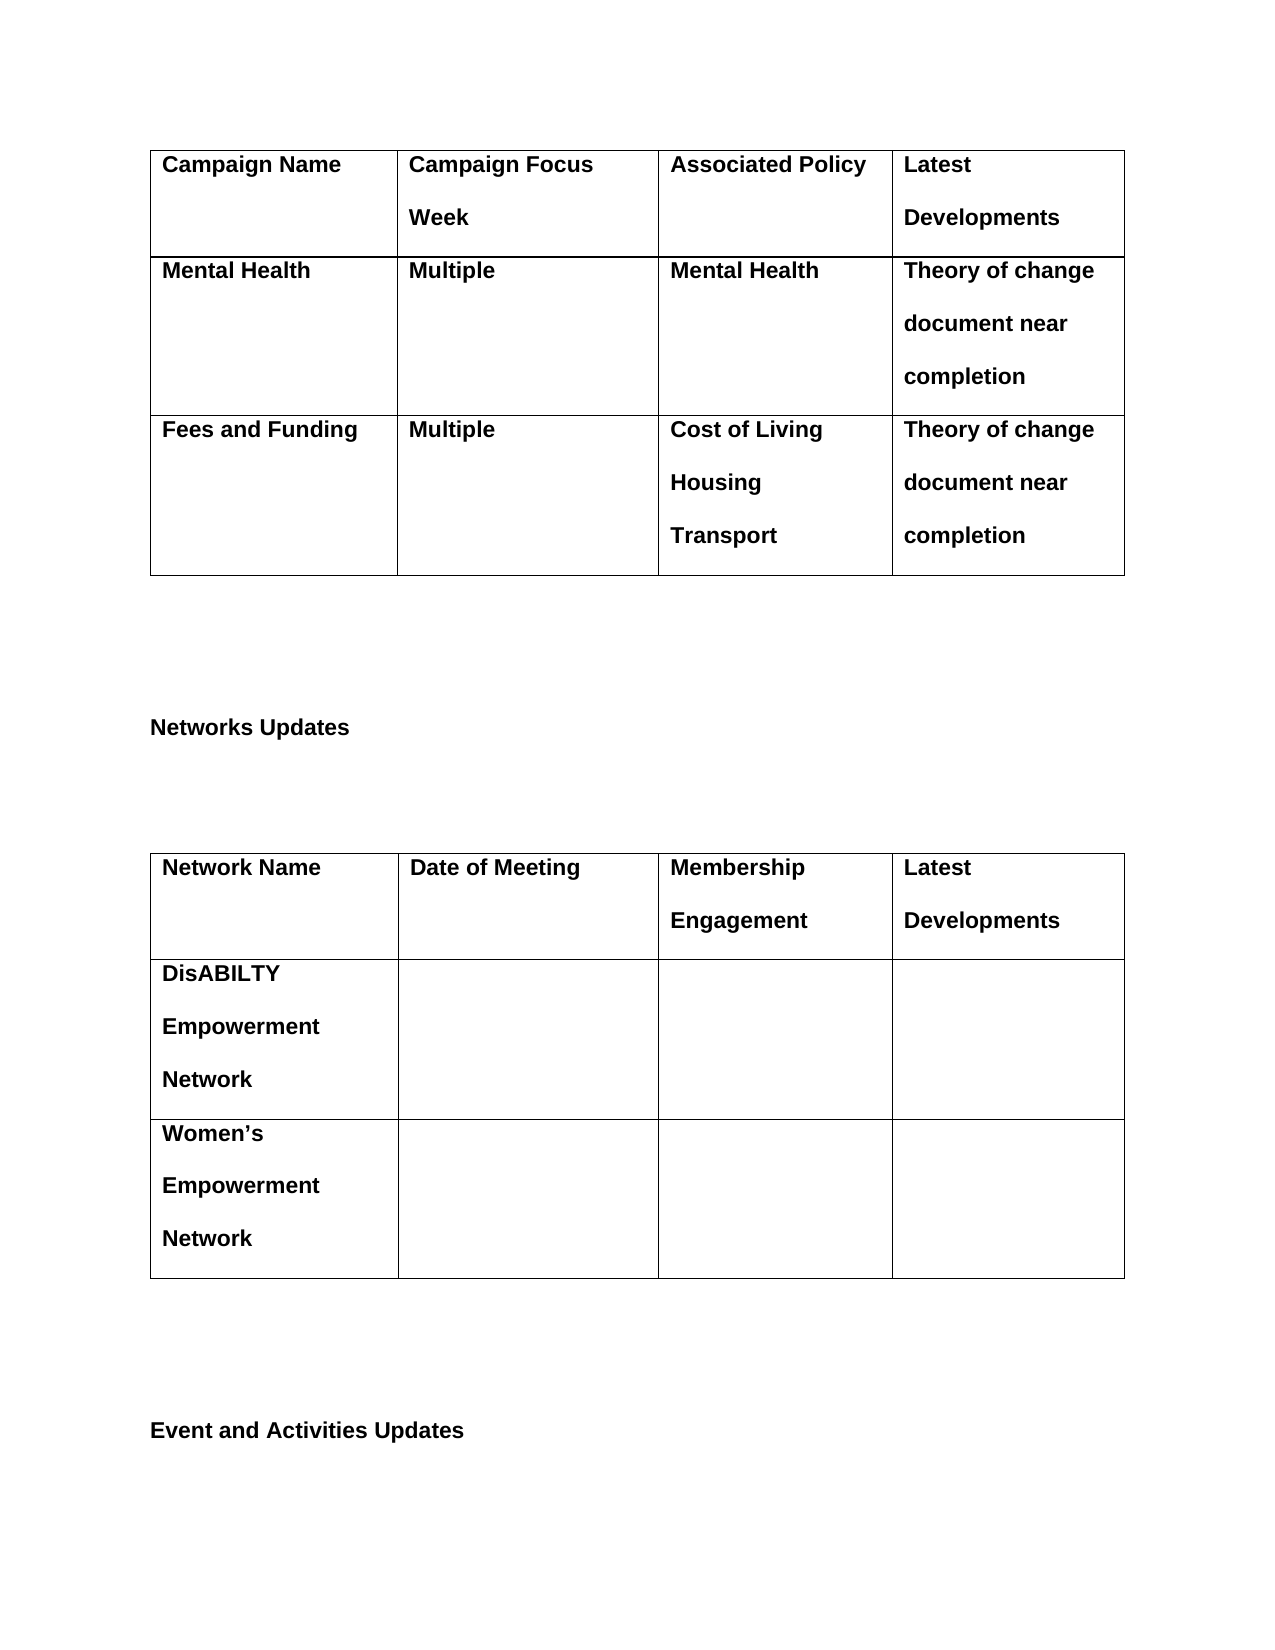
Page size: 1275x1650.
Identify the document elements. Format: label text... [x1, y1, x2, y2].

table_cell Mental Health [151, 258, 397, 415]
table_header Latest Developments [893, 854, 1124, 959]
table_header Campaign Name [151, 151, 397, 256]
table_header Associated Policy [659, 151, 892, 256]
table_cell Fees and Funding [151, 416, 397, 574]
table_cell Theory of change document near completion [893, 258, 1124, 415]
table_cell DisABILTY Empowerment Network [151, 960, 398, 1118]
table_cell Multiple [398, 258, 658, 415]
table_cell [893, 1120, 1124, 1277]
table_cell Mental Health [659, 258, 892, 415]
table_cell [399, 1120, 658, 1277]
table_cell [399, 960, 658, 1118]
table_header Membership Engagement [659, 854, 892, 959]
text Event and Activities Updates [150, 1417, 1125, 1444]
table_cell Cost of Living Housing Transport [659, 416, 892, 574]
table_header Network Name [151, 854, 398, 959]
table_cell [659, 960, 892, 1118]
table_header Latest Developments [893, 151, 1124, 256]
table_cell Women’s Empowerment Network [151, 1120, 398, 1277]
table_cell [659, 1120, 892, 1277]
table_cell [893, 960, 1124, 1118]
table_cell Theory of change document near completion [893, 416, 1124, 574]
table_cell Multiple [398, 416, 658, 574]
table_header Date of Meeting [399, 854, 658, 959]
table_header Campaign Focus Week [398, 151, 658, 256]
text Networks Updates [150, 714, 1125, 741]
